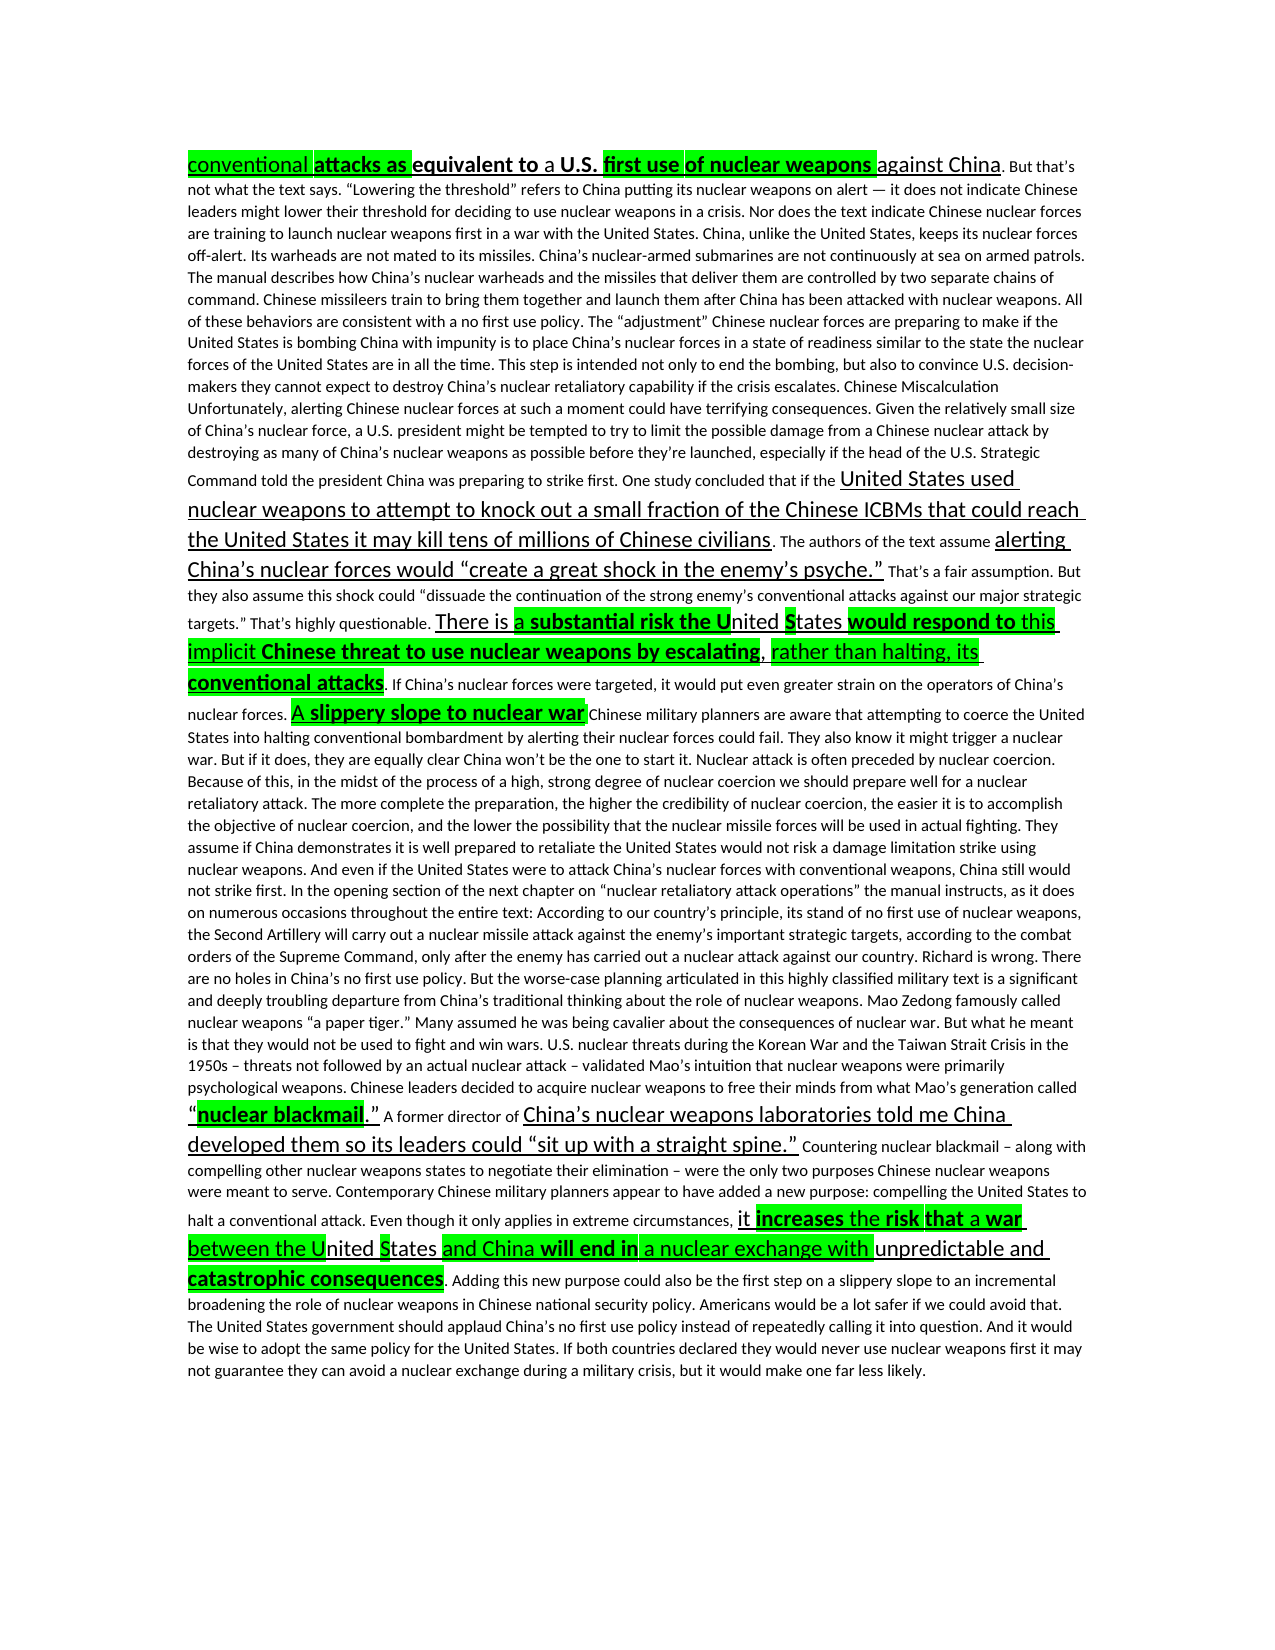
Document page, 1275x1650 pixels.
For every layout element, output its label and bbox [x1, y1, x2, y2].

text [187, 150, 1087, 1380]
